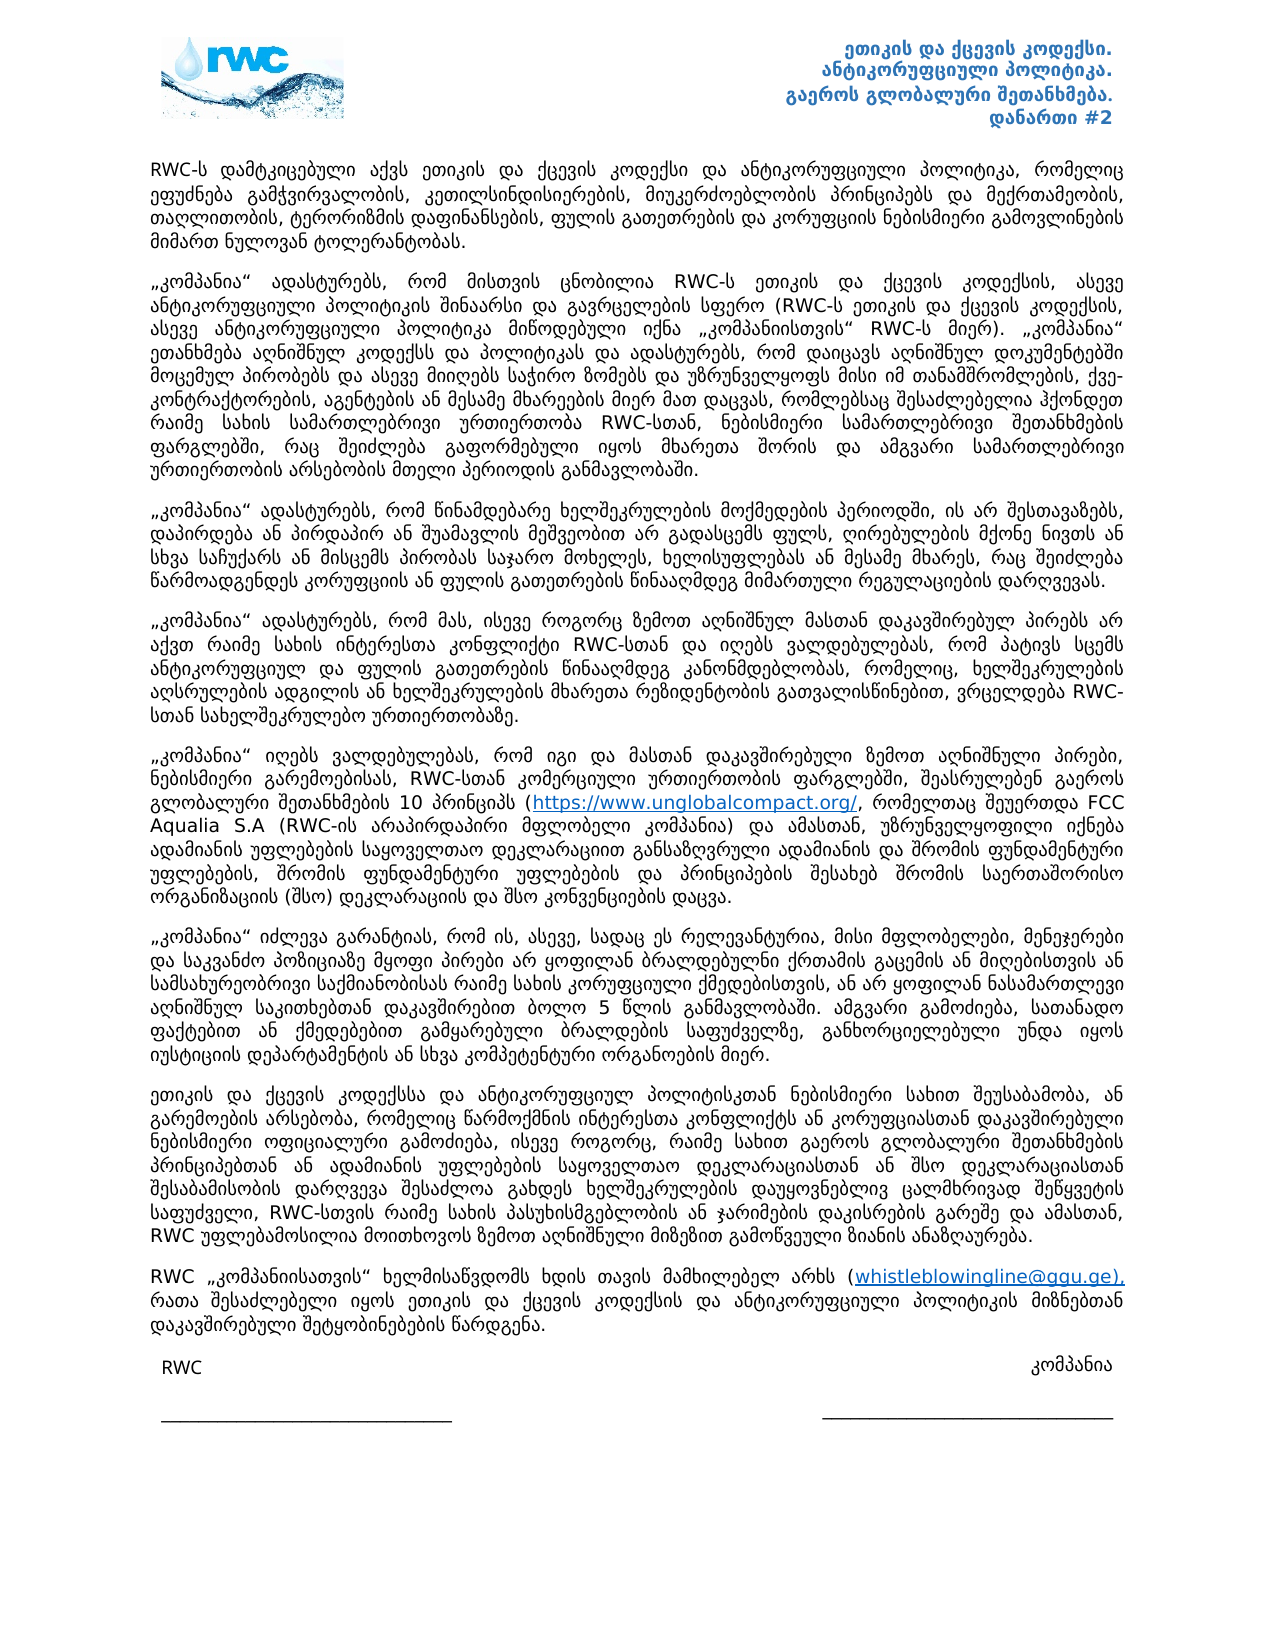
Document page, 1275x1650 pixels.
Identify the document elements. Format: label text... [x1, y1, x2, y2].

text „კომპანია“ იღებს ვალდებულებას, რომ იგი და მასთან დაკავშირებული ზემოთ აღნიშნული პირები, ნებისმიერი გარემოებისას, RWC-სთან კომერციული ურთიერთობის ფარგლებში, შეასრულებენ გაეროს გლობალური შეთანხმების 10 პრინციპს (https://www.unglobalcompact.org/, რომელთაც შეუერთდა FCC Aqualia S.A (RWC-ის არაპირდაპირი მფლობელი კომპანია) და ამასთან, უზრუნველყოფილი იქნება ადამიანის უფლებების საყოველთაო დეკლარაციით განსაზღვრული ადამიანის და შრომის ფუნდამენტური უფლებების, შრომის ფუნდამენტური უფლებების და პრინციპების შესახებ შრომის საერთაშორისო ორგანიზაციის (შსო) დეკლარაციის და შსო კონვენციების დაცვა. [150, 745, 1125, 908]
text „კომპანია“ იძლევა გარანტიას, რომ ის, ასევე, სადაც ეს რელევანტურია, მისი მფლობელები, მენეჯერები და საკვანძო პოზიციაზე მყოფი პირები არ ყოფილან ბრალდებულნი ქრთამის გაცემის ან მიღებისთვის ან სამსახურეობრივი საქმიანობისას რაიმე სახის კორუფციული ქმედებისთვის, ან არ ყოფილან ნასამართლევი აღნიშნულ საკითხებთან დაკავშირებით ბოლო 5 წლის განმავლობაში. ამგვარი გამოძიება, სათანადო ფაქტებით ან ქმედებებით გამყარებული ბრალდების საფუძველზე, განხორციელებული უნდა იყოს იუსტიციის დეპარტამენტის ან სხვა კომპეტენტური ორგანოების მიერ. [150, 926, 1125, 1066]
text „კომპანია“ ადასტურებს, რომ მისთვის ცნობილია RWC-ს ეთიკის და ქცევის კოდექსის, ასევე ანტიკორუფციული პოლიტიკის შინაარსი და გავრცელების სფერო (RWC-ს ეთიკის და ქცევის კოდექსის, ასევე ანტიკორუფციული პოლიტიკა მიწოდებული იქნა „კომპანიისთვის“ RWC-ს მიერ). „კომპანია“ ეთანხმება აღნიშნულ კოდექსს და პოლიტიკას და ადასტურებს, რომ დაიცავს აღნიშნულ დოკუმენტებში მოცემულ პირობებს და ასევე მიიღებს საჭირო ზომებს და უზრუნველყოფს მისი იმ თანამშრომლების, ქვე-კონტრაქტორების, აგენტების ან მესამე მხარეების მიერ მათ დაცვას, რომლებსაც შესაძლებელია ჰქონდეთ რაიმე სახის სამართლებრივი ურთიერთობა RWC-სთან, ნებისმიერი სამართლებრივი შეთანხმების ფარგლებში, რაც შეიძლება გაფორმებული იყოს მხარეთა შორის და ამგვარი სამართლებრივი ურთიერთობის არსებობის მთელი პერიოდის განმავლობაში. [150, 271, 1125, 481]
table_header RWC _______________________________ [150, 1354, 637, 1423]
table_header კომპანია _______________________________ [637, 1354, 1124, 1423]
picture [161, 37, 344, 119]
text „კომპანია“ ადასტურებს, რომ მას, ისევე როგორც ზემოთ აღნიშნულ მასთან დაკავშირებულ პირებს არ აქვთ რაიმე სახის ინტერესთა კონფლიქტი RWC-სთან და იღებს ვალდებულებას, რომ პატივს სცემს ანტიკორუფციულ და ფულის გათეთრების წინააღმდეგ კანონმდებლობას, რომელიც, ხელშეკრულების აღსრულების ადგილის ან ხელშეკრულების მხარეთა რეზიდენტობის გათვალისწინებით, ვრცელდება RWC-სთან სახელშეკრულებო ურთიერთობაზე. [150, 611, 1125, 727]
text „კომპანია“ ადასტურებს, რომ წინამდებარე ხელშეკრულების მოქმედების პერიოდში, ის არ შესთავაზებს, დაპირდება ან პირდაპირ ან შუამავლის მეშვეობით არ გადასცემს ფულს, ღირებულების მქონე ნივთს ან სხვა საჩუქარს ან მისცემს პირობას საჯარო მოხელეს, ხელისუფლებას ან მესამე მხარეს, რაც შეიძლება წარმოადგენდეს კორუფციის ან ფულის გათეთრების წინააღმდეგ მიმართული რეგულაციების დარღვევას. [150, 500, 1125, 592]
text ეთიკის და ქცევის კოდექსსა და ანტიკორუფციულ პოლიტისკთან ნებისმიერი სახით შეუსაბამობა, ან გარემოების არსებობა, რომელიც წარმოქმნის ინტერესთა კონფლიქტს ან კორუფციასთან დაკავშირებული ნებისმიერი ოფიციალური გამოძიება, ისევე როგორც, რაიმე სახით გაეროს გლობალური შეთანხმების პრინციპებთან ან ადამიანის უფლებების საყოველთაო დეკლარაციასთან ან შსო დეკლარაციასთან შესაბამისობის დარღვევა შესაძლოა გახდეს ხელშეკრულების დაუყოვნებლივ ცალმხრივად შეწყვეტის საფუძველი, RWC-სთვის რაიმე სახის პასუხისმგებლობის ან ჯარიმების დაკისრების გარეშე და ამასთან, RWC უფლებამოსილია მოითხოვოს ზემოთ აღნიშნული მიზეზით გამოწვეული ზიანის ანაზღაურება. [150, 1084, 1125, 1247]
text RWC-ს დამტკიცებული აქვს ეთიკის და ქცევის კოდექსი და ანტიკორუფციული პოლიტიკა, რომელიც ეფუძნება გამჭვირვალობის, კეთილსინდისიერების, მიუკერძოებლობის პრინციპებს და მექრთამეობის, თაღლითობის, ტერორიზმის დაფინანსების, ფულის გათეთრების და კორუფციის ნებისმიერი გამოვლინების მიმართ ნულოვან ტოლერანტობას. [150, 157, 1125, 253]
text RWC „კომპანიისათვის“ ხელმისაწვდომს ხდის თავის მამხილებელ არხს (whistleblowingline@ggu.ge), რათა შესაძლებელი იყოს ეთიკის და ქცევის კოდექსის და ანტიკორუფციული პოლიტიკის მიზნებთან დაკავშირებული შეტყობინებების წარდგენა. [150, 1266, 1125, 1336]
